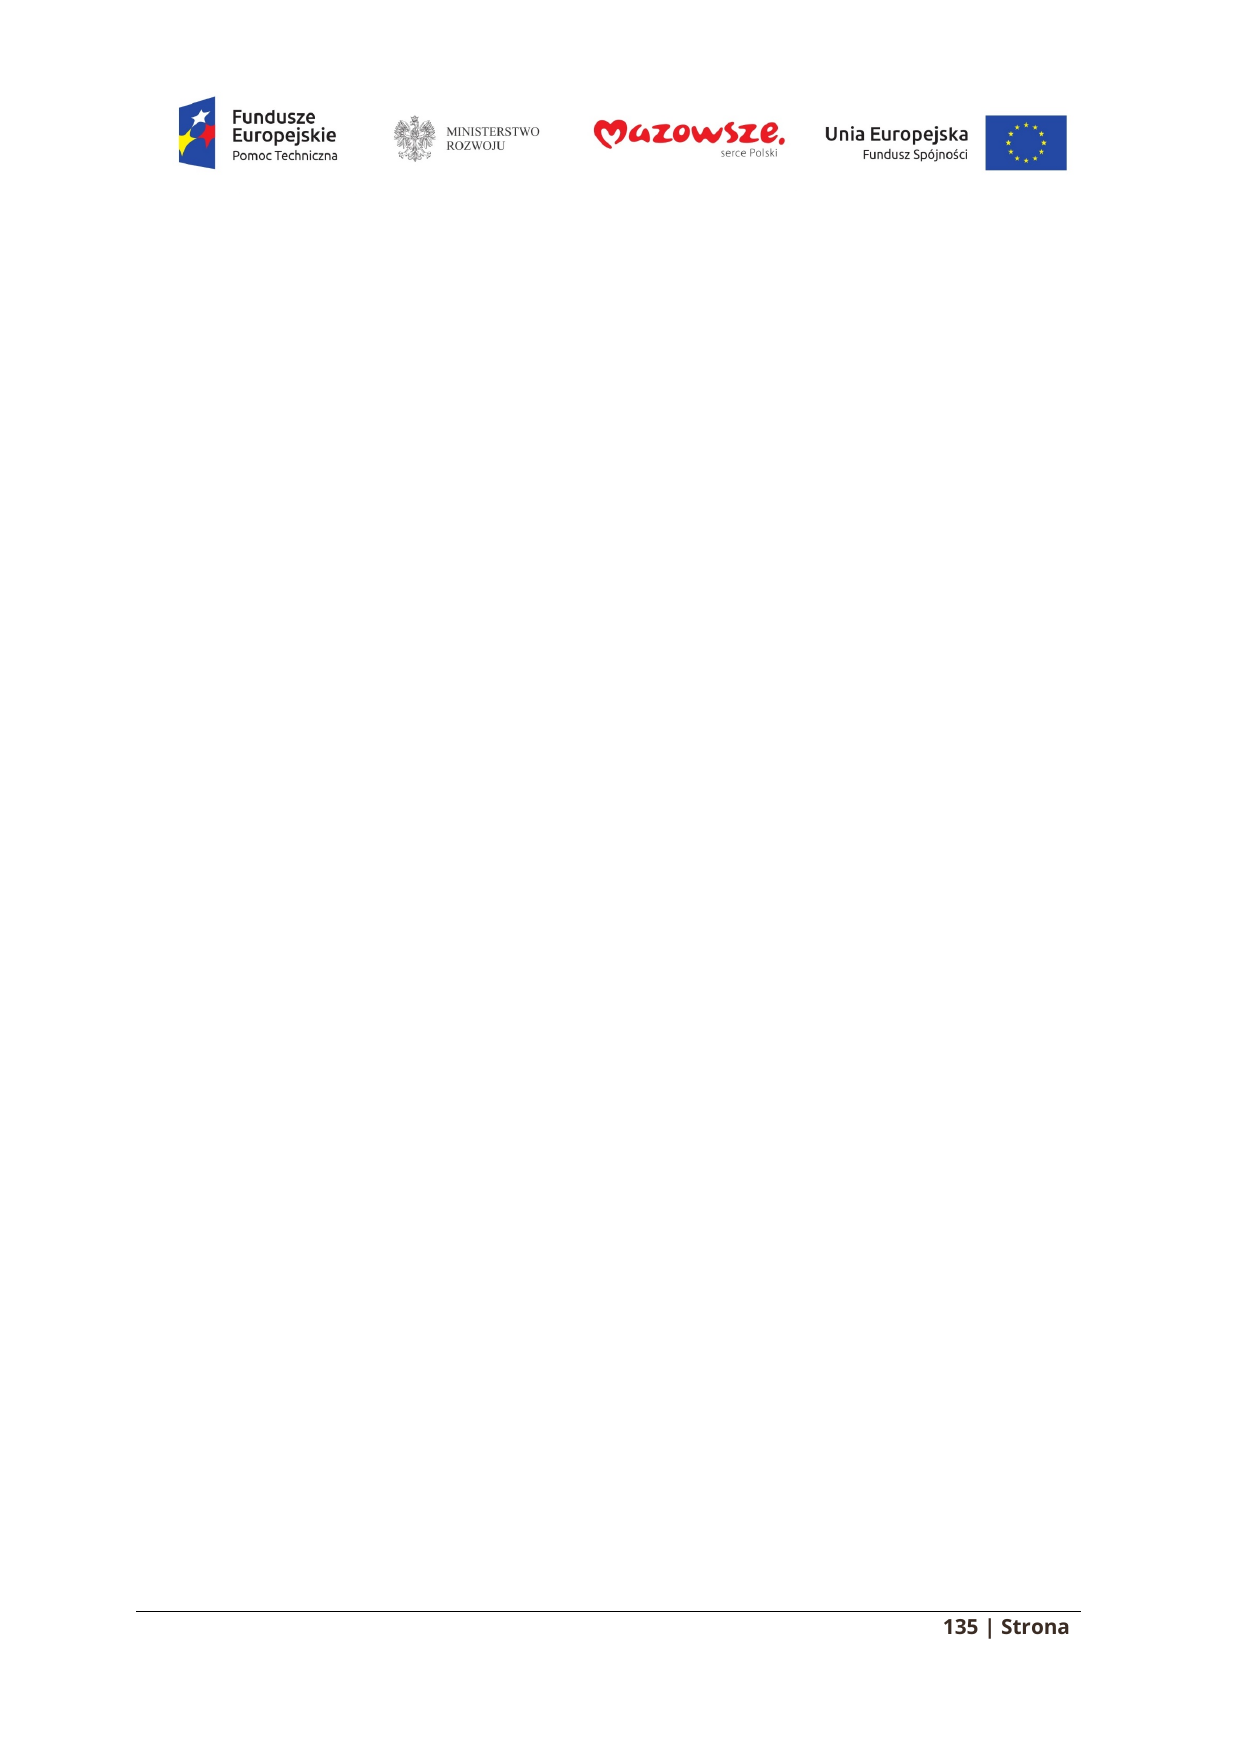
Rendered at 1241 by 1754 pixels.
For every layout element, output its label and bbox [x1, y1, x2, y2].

picture [147, 73, 1093, 194]
